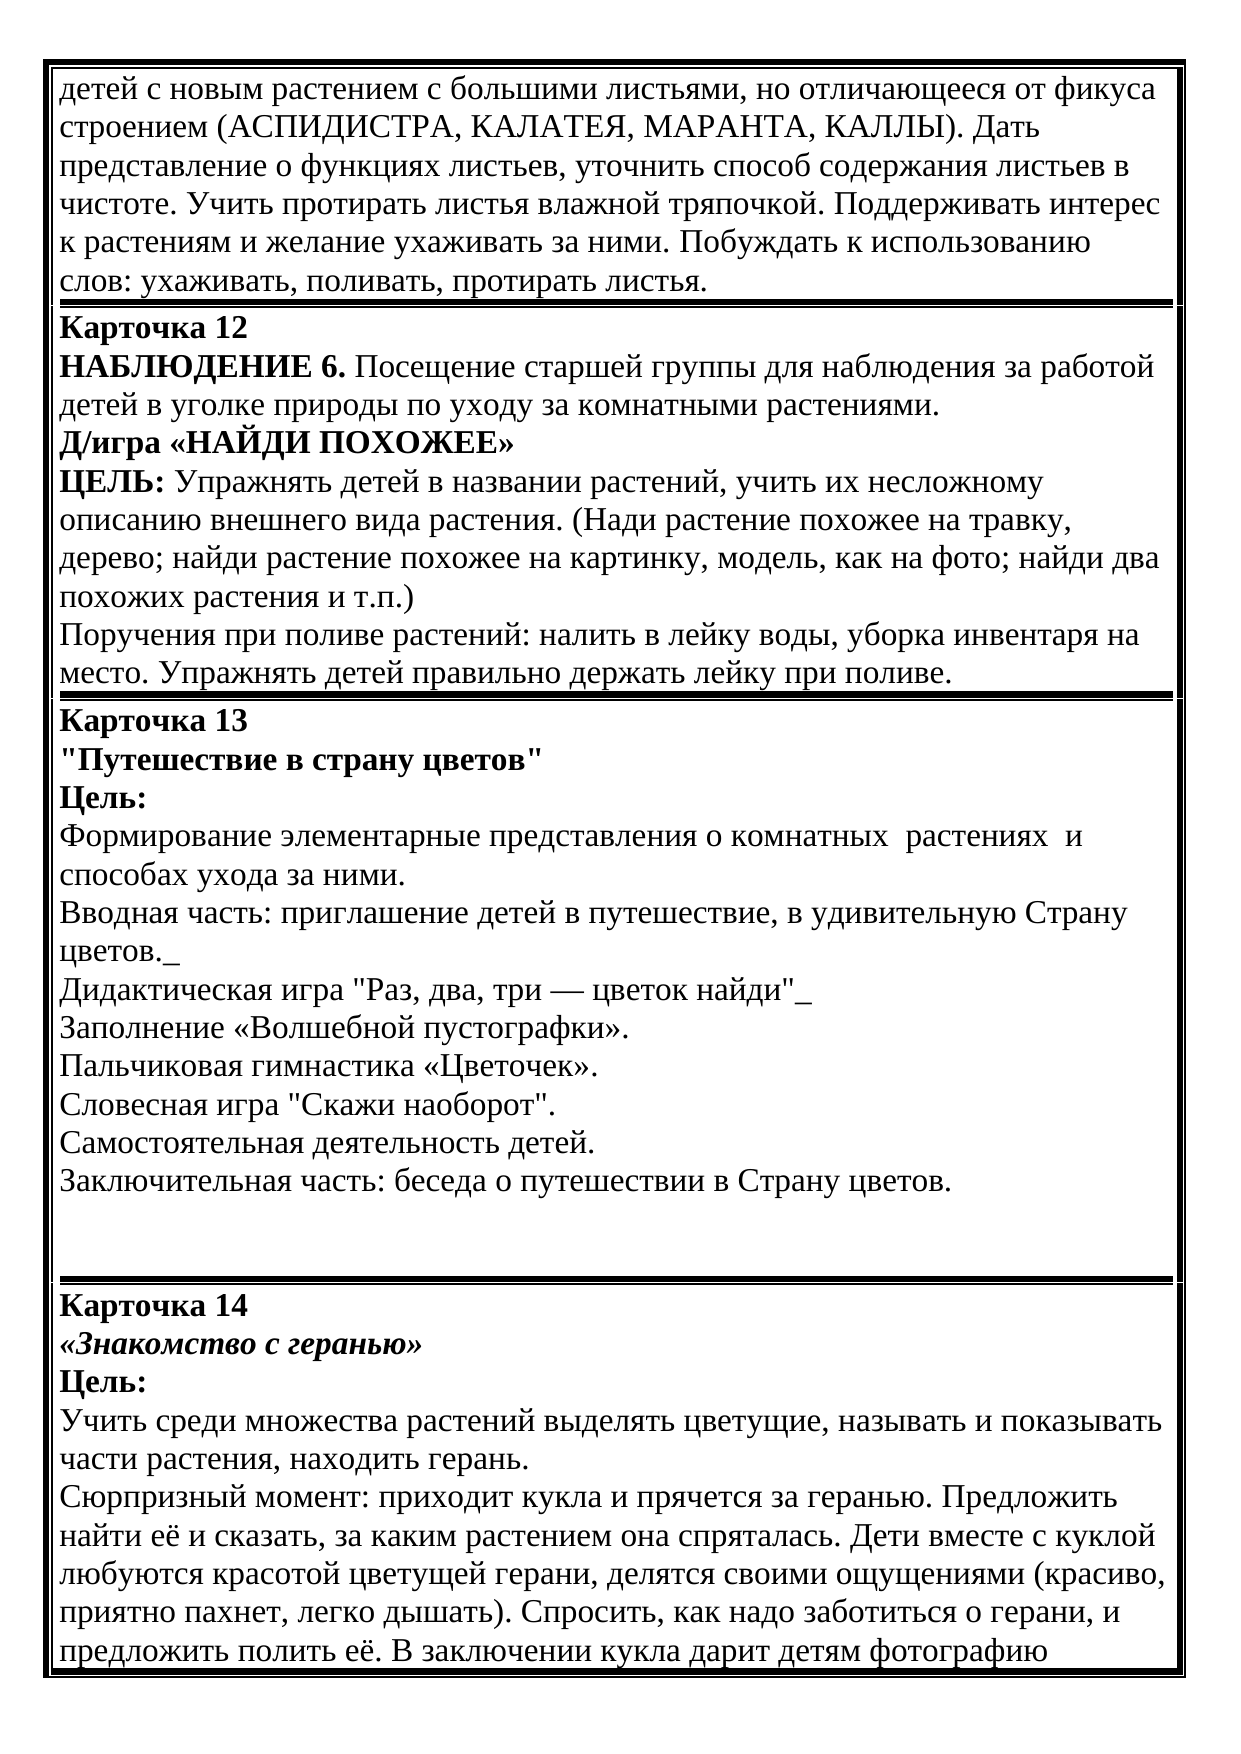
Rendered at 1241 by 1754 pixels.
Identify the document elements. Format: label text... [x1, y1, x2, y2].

table_cell Карточка 13 "Путешествие в страну цветов" Цель: Формирование элементарные представления о комнатных растениях и способах ухода за ними. Вводная часть: приглашение детей в путешествие, в удивительную Страну цветов._ Дидактическая игра "Раз, два, три — цветок найди"_ Заполнение «Волшебной пустографки». Пальчиковая гимнастика «Цветочек». Словесная игра "Скажи наоборот". Самостоятельная деятельность детей. Заключительная часть: беседа о путешествии в Страну цветов. [49, 691, 1181, 1276]
table_cell Карточка 12 НАБЛЮДЕНИЕ 6. Посещение старшей группы для наблюдения за работой детей в уголке природы по уходу за комнатными растениями. Д/игра «НАЙДИ ПОХОЖЕЕ» ЦЕЛЬ: Упражнять детей в названии растений, учить их несложному описанию внешнего вида растения. (Нади растение похожее на травку, дерево; найди растение похожее на картинку, модель, как на фото; найди два похожих растения и т.п.) Поручения при поливе растений: налить в лейку воды, уборка инвентаря на место. Упражнять детей правильно держать лейку при поливе. [49, 299, 1181, 691]
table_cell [49, 1276, 1181, 1668]
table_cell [53, 69, 1177, 298]
